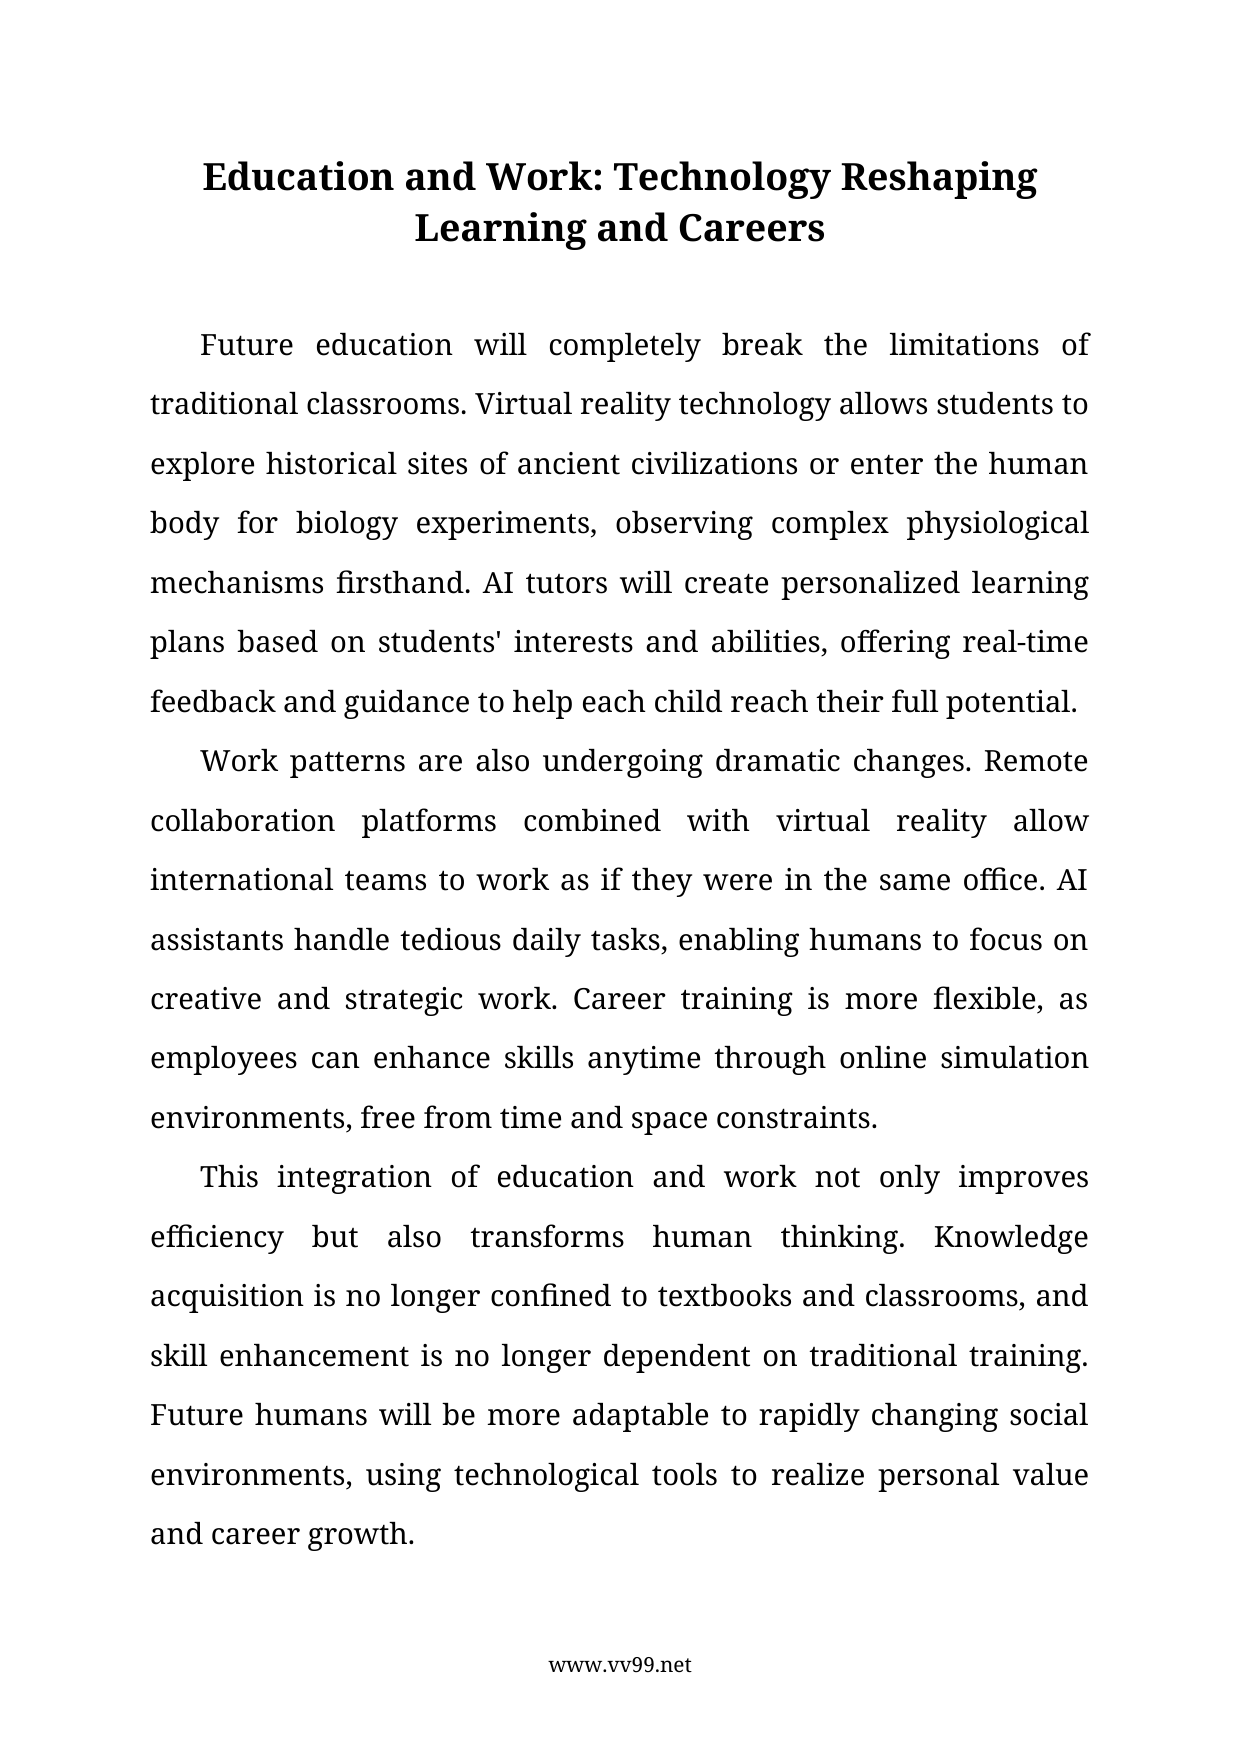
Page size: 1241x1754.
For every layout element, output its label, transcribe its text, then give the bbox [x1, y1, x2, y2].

text Future education will completely break the limitations of traditional classrooms. Virtual reality technology allows students to explore historical sites of ancient civilizations or enter the human body for biology experiments, observing complex physiological mechanisms firsthand. AI tutors will create personalized learning plans based on students' interests and abilities, offering real-time feedback and guidance to help each child reach their full potential. [150, 324, 1090, 721]
text This integration of education and work not only improves efficiency but also transforms human thinking. Knowledge acquisition is no longer confined to textbooks and classrooms, and skill enhancement is no longer dependent on traditional training. Future humans will be more adaptable to rapidly changing social environments, using technological tools to realize personal value and career growth. [150, 1157, 1090, 1553]
text Work patterns are also undergoing dramatic changes. Remote collaboration platforms combined with virtual reality allow international teams to work as if they were in the same office. AI assistants handle tedious daily tasks, enabling humans to focus on creative and strategic work. Career training is more flexible, as employees can enhance skills anytime through online simulation environments, free from time and space constraints. [150, 740, 1090, 1137]
subtitle Education and Work: Technology Reshaping Learning and Careers [150, 150, 1090, 252]
